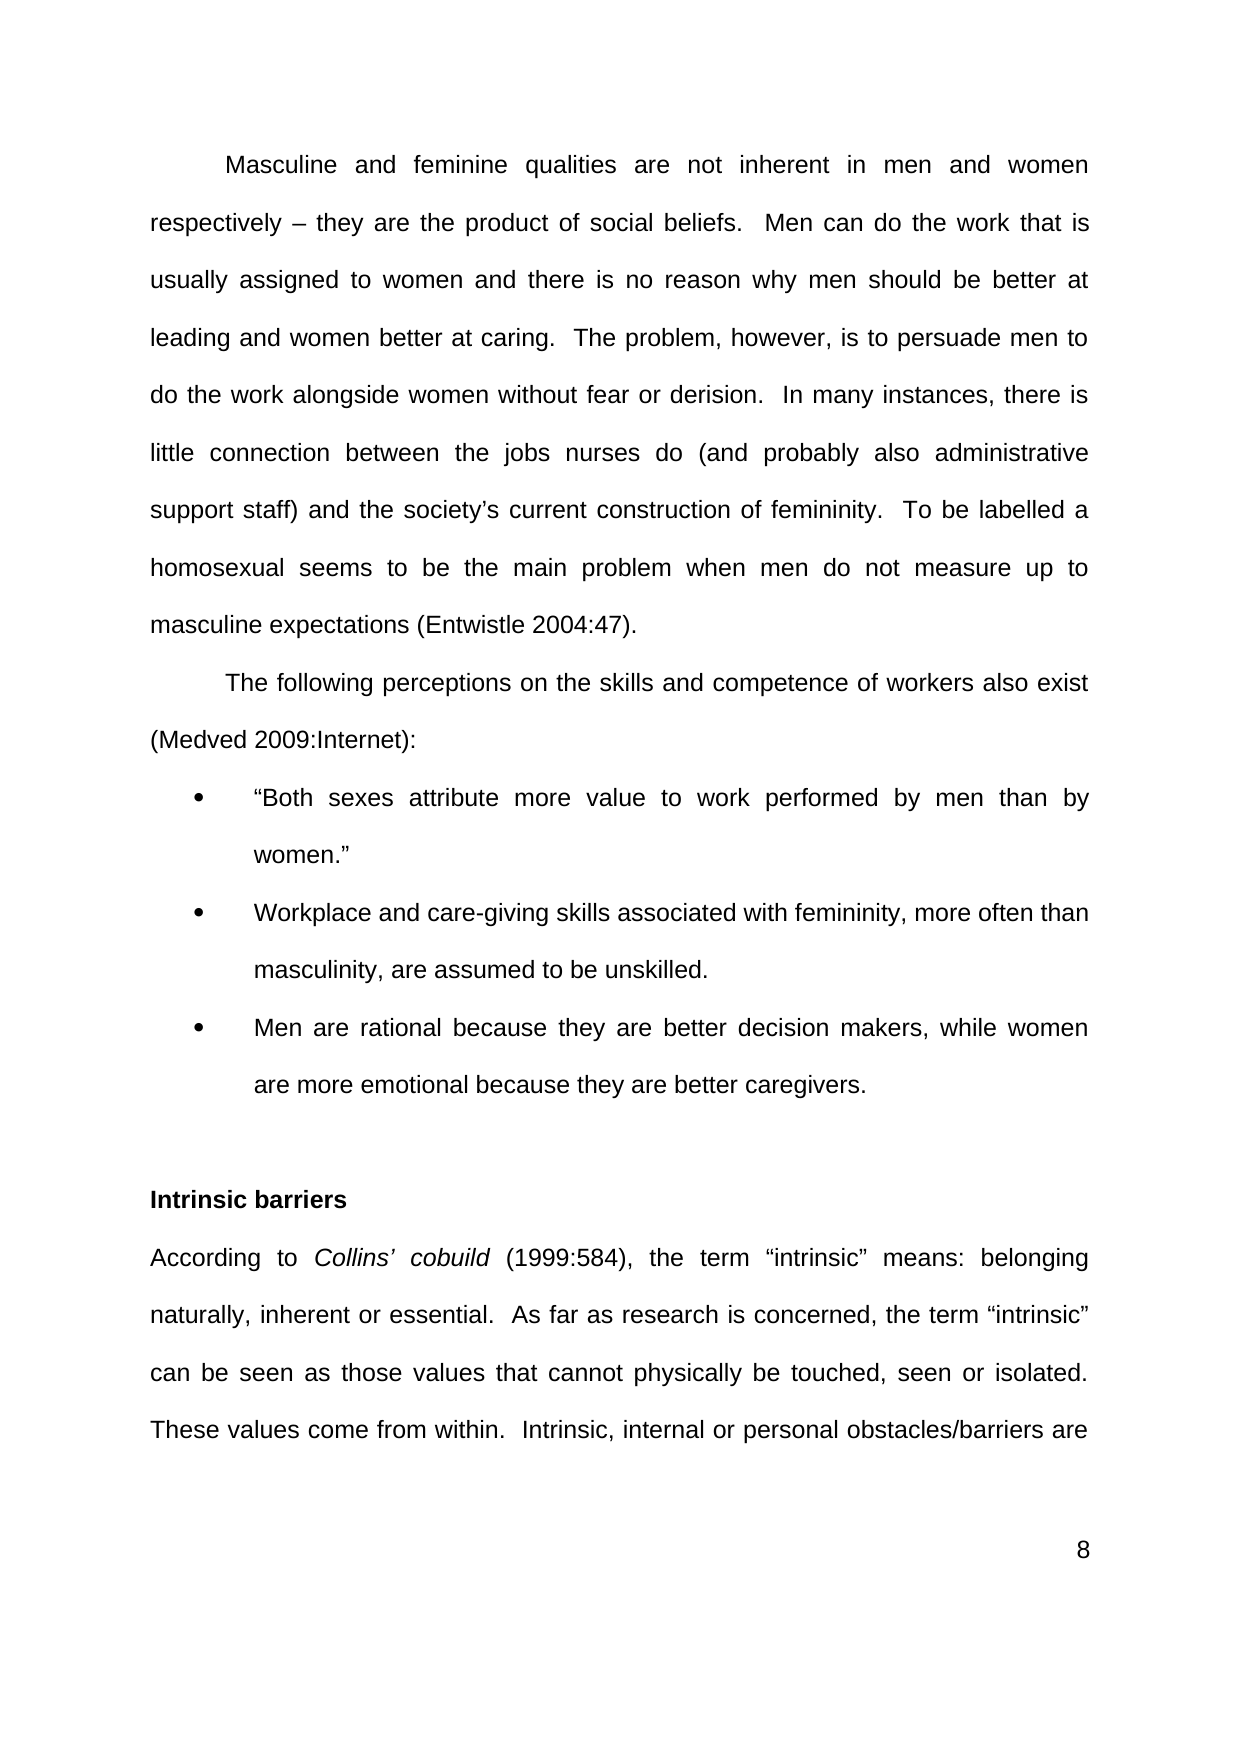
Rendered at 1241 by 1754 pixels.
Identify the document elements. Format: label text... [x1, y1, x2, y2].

list Workplace and care-giving skills associated with femininity, more often than masculinity, are assumed to be unskilled. [194, 898, 1090, 984]
text The following perceptions on the skills and competence of workers also exist (Medved 2009:Internet): [150, 667, 1090, 754]
list “Both sexes attribute more value to work performed by men than by women.” [194, 782, 1090, 869]
list Men are rational because they are better decision makers, while women are more emotional because they are better caregivers. [194, 1013, 1090, 1099]
text Intrinsic barriers [150, 1185, 1090, 1214]
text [150, 1243, 1090, 1444]
text Masculine and feminine qualities are not inherent in men and women respectively – they are the product of social beliefs. Men can do the work that is usually assigned to women and there is no reason why men should be better at leading and women better at caring. The problem, however, is to persuade men to do the work alongside women without fear or derision. In many instances, there is little connection between the jobs nurses do (and probably also administrative support staff) and the society’s current construction of femininity. To be labelled a homosexual seems to be the main problem when men do not measure up to masculine expectations (Entwistle 2004:47). [150, 150, 1090, 639]
